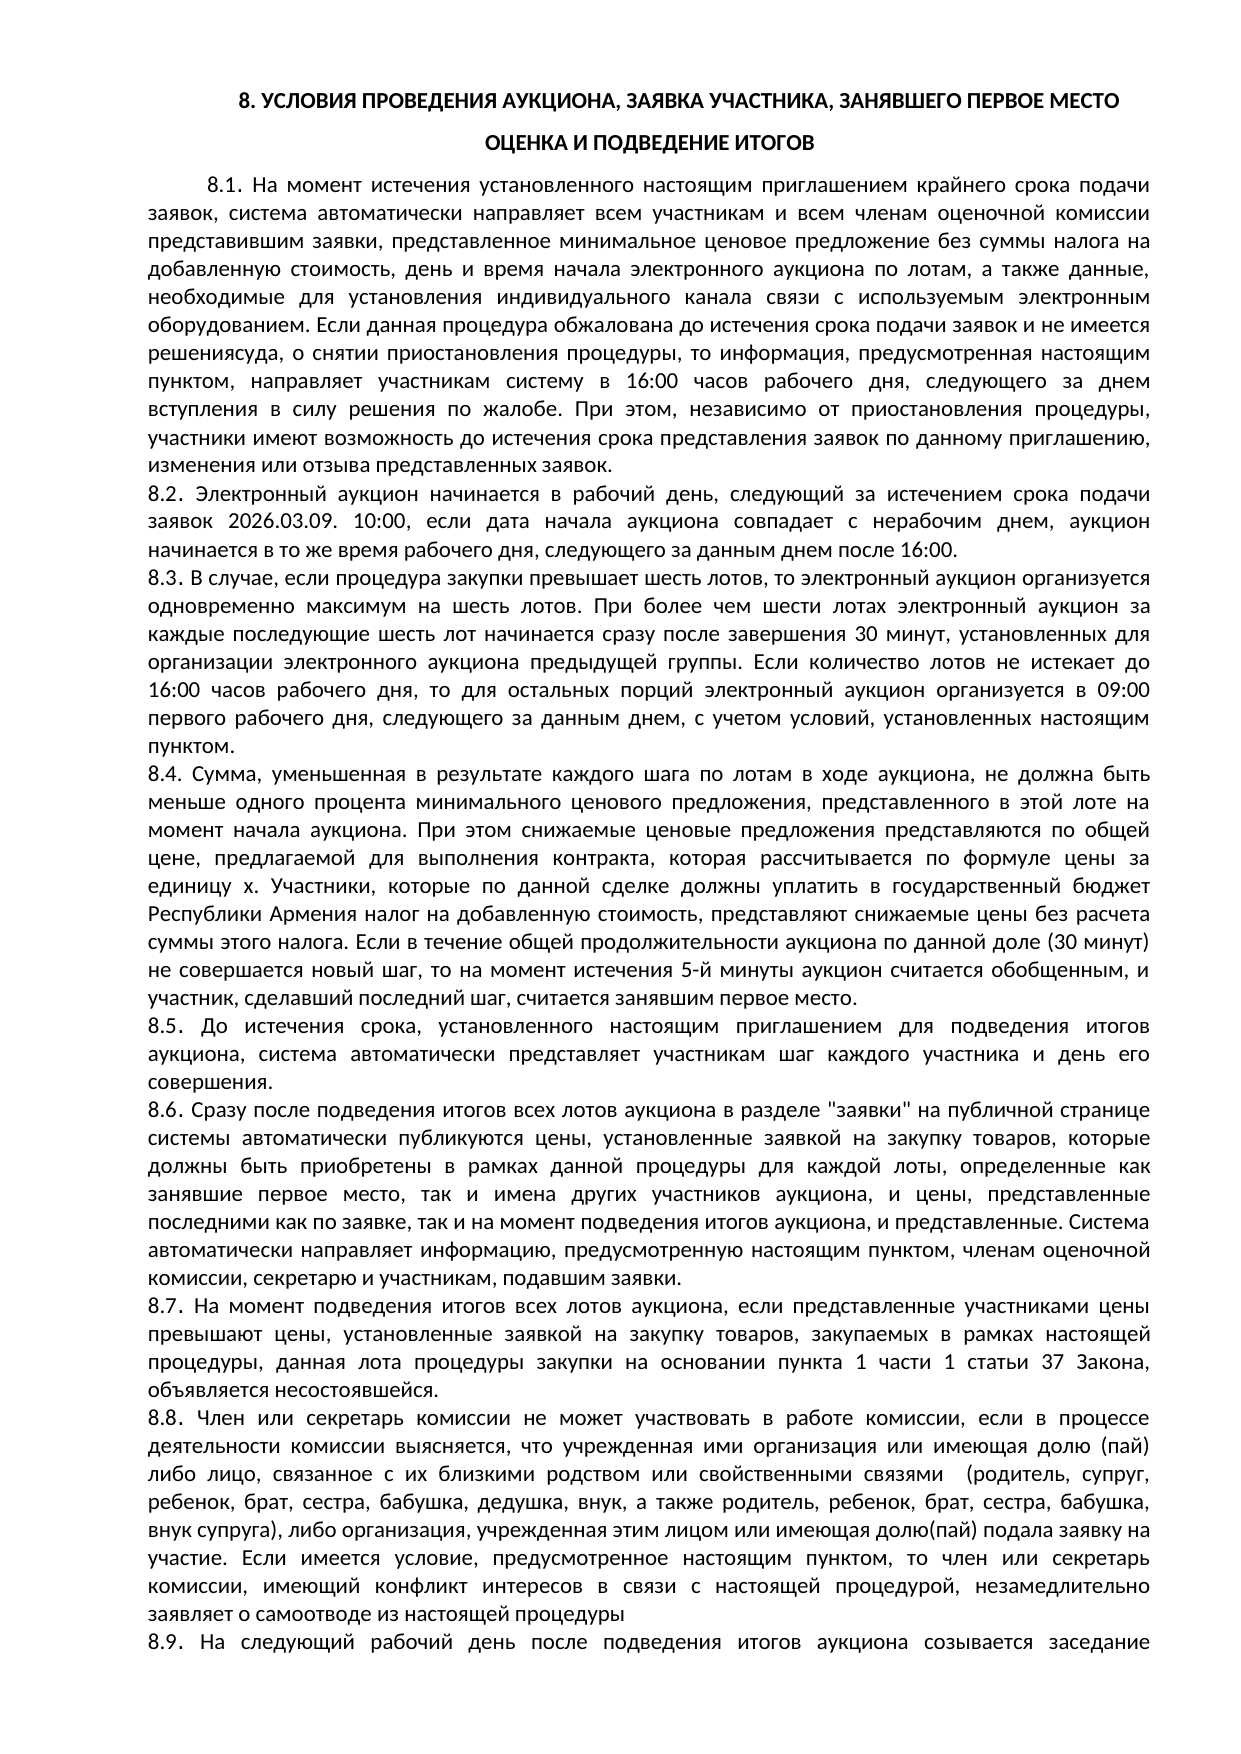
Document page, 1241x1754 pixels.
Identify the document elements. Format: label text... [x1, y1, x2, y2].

text 8.5․ До истечения срока, установленного настоящим приглашением для подведения итогов аукциона, система автоматически представляет участникам шаг каждого участника и день его совершения. [148, 1011, 1152, 1095]
text 8.3․ В случае, если процедура закупки превышает шесть лотов, то электронный аукцион организуется одновременно максимум на шесть лотов. При более чем шести лотах электронный аукцион за каждые последующие шесть лот начинается сразу после завершения 30 минут, установленных для организации электронного аукциона предыдущей группы. Если количество лотов не истекает до 16:00 часов рабочего дня, то для остальных порций электронный аукцион организуется в 09:00 первого рабочего дня, следующего за данным днем, с учетом условий, установленных настоящим пунктом. [148, 563, 1152, 759]
text 8.2․ Электронный аукцион начинается в рабочий день, следующий за истечением срока подачи заявок 2026.03.09. 10:00 , если дата начала аукциона совпадает с нерабочим днем, аукцион начинается в то же время рабочего дня, следующего за данным днем после 16:00. [148, 479, 1152, 563]
text 8.7․ На момент подведения итогов всех лотов аукциона, если представленные участниками цены превышают цены, установленные заявкой на закупку товаров, закупаемых в рамках настоящей процедуры, данная лота процедуры закупки на основании пункта 1 части 1 статьи 37 Закона, объявляется несостоявшейся. [148, 1291, 1152, 1403]
text 8.6․ Сразу после подведения итогов всех лотов аукциона в разделе "заявки" на публичной странице системы автоматически публикуются цены, установленные заявкой на закупку товаров, которые должны быть приобретены в рамках данной процедуры для каждой лоты, определенные как занявшие первое место, так и имена других участников аукциона, и цены, представленные последними как по заявке, так и на момент подведения итогов аукциона, и представленные. Система автоматически направляет информацию, предусмотренную настоящим пунктом, членам оценочной комиссии, секретарю и участникам, подавшим заявки. [148, 1095, 1152, 1291]
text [148, 1627, 1152, 1656]
text 8.8․ Член или секретарь комиссии не может участвовать в работе комиссии, если в процессе деятельности комиссии выясняется, что учрежденная ими организация или имеющая долю (пай) либо лицо, связанное с их близкими родством или свойственными связями (родитель, супруг, ребенок, брат, сестра, бабушка, дедушка, внук, а также родитель, ребенок, брат, сестра, бабушка, внук супруга), либо организация, учрежденная этим лицом или имеющая долю(пай) подала заявку на участие. Если имеется условие, предусмотренное настоящим пунктом, то член или секретарь комиссии, имеющий конфликт интересов в связи с настоящей процедурой, незамедлительно заявляет о самоотводе из настоящей процедуры [148, 1403, 1152, 1627]
text 8.1․ На момент истечения установленного настоящим приглашением крайнего срока подачи заявок, система автоматически направляет всем участникам и всем членам оценочной комиссии представившим заявки, представленное минимальное ценовое предложение без суммы налога на добавленную стоимость, день и время начала электронного аукциона по лотам, а также данные, необходимые для установления индивидуального канала связи с используемым электронным оборудованием. Если данная процедура обжалована до истечения срока подачи заявок и не имеется решениясуда, о снятии приостановления процедуры, то информация, предусмотренная настоящим пунктом, направляет участникам систему в 16:00 часов рабочего дня, следующего за днем вступления в силу решения по жалобе. При этом, независимо от приостановления процедуры, участники имеют возможность до истечения срока представления заявок по данному приглашению, изменения или отзыва представленных заявок. [148, 170, 1152, 479]
text 8.4. Сумма, уменьшенная в результате каждого шага по лотам в ходе аукциона, не должна быть меньше одного процента минимального ценового предложения, представленного в этой лоте на момент начала аукциона. При этом снижаемые ценовые предложения представляются по общей цене, предлагаемой для выполнения контракта, которая рассчитывается по формуле цены за единицу x. Участники, которые по данной сделке должны уплатить в государственный бюджет Республики Армения налог на добавленную стоимость, представляют снижаемые цены без расчета суммы этого налога. Если в течение общей продолжительности аукциона по данной доле (30 минут) не совершается новый шаг, то на момент истечения 5-й минуты аукцион считается обобщенным, и участник, сделавший последний шаг, считается занявшим первое место. [148, 759, 1152, 1011]
text 8. УСЛОВИЯ ПРОВЕДЕНИЯ АУКЦИОНА, ЗАЯВКА УЧАСТНИКА, ЗАНЯВШЕГО ПЕРВОЕ МЕСТО ОЦЕНКА И ПОДВЕДЕНИЕ ИТОГОВ [148, 86, 1152, 156]
